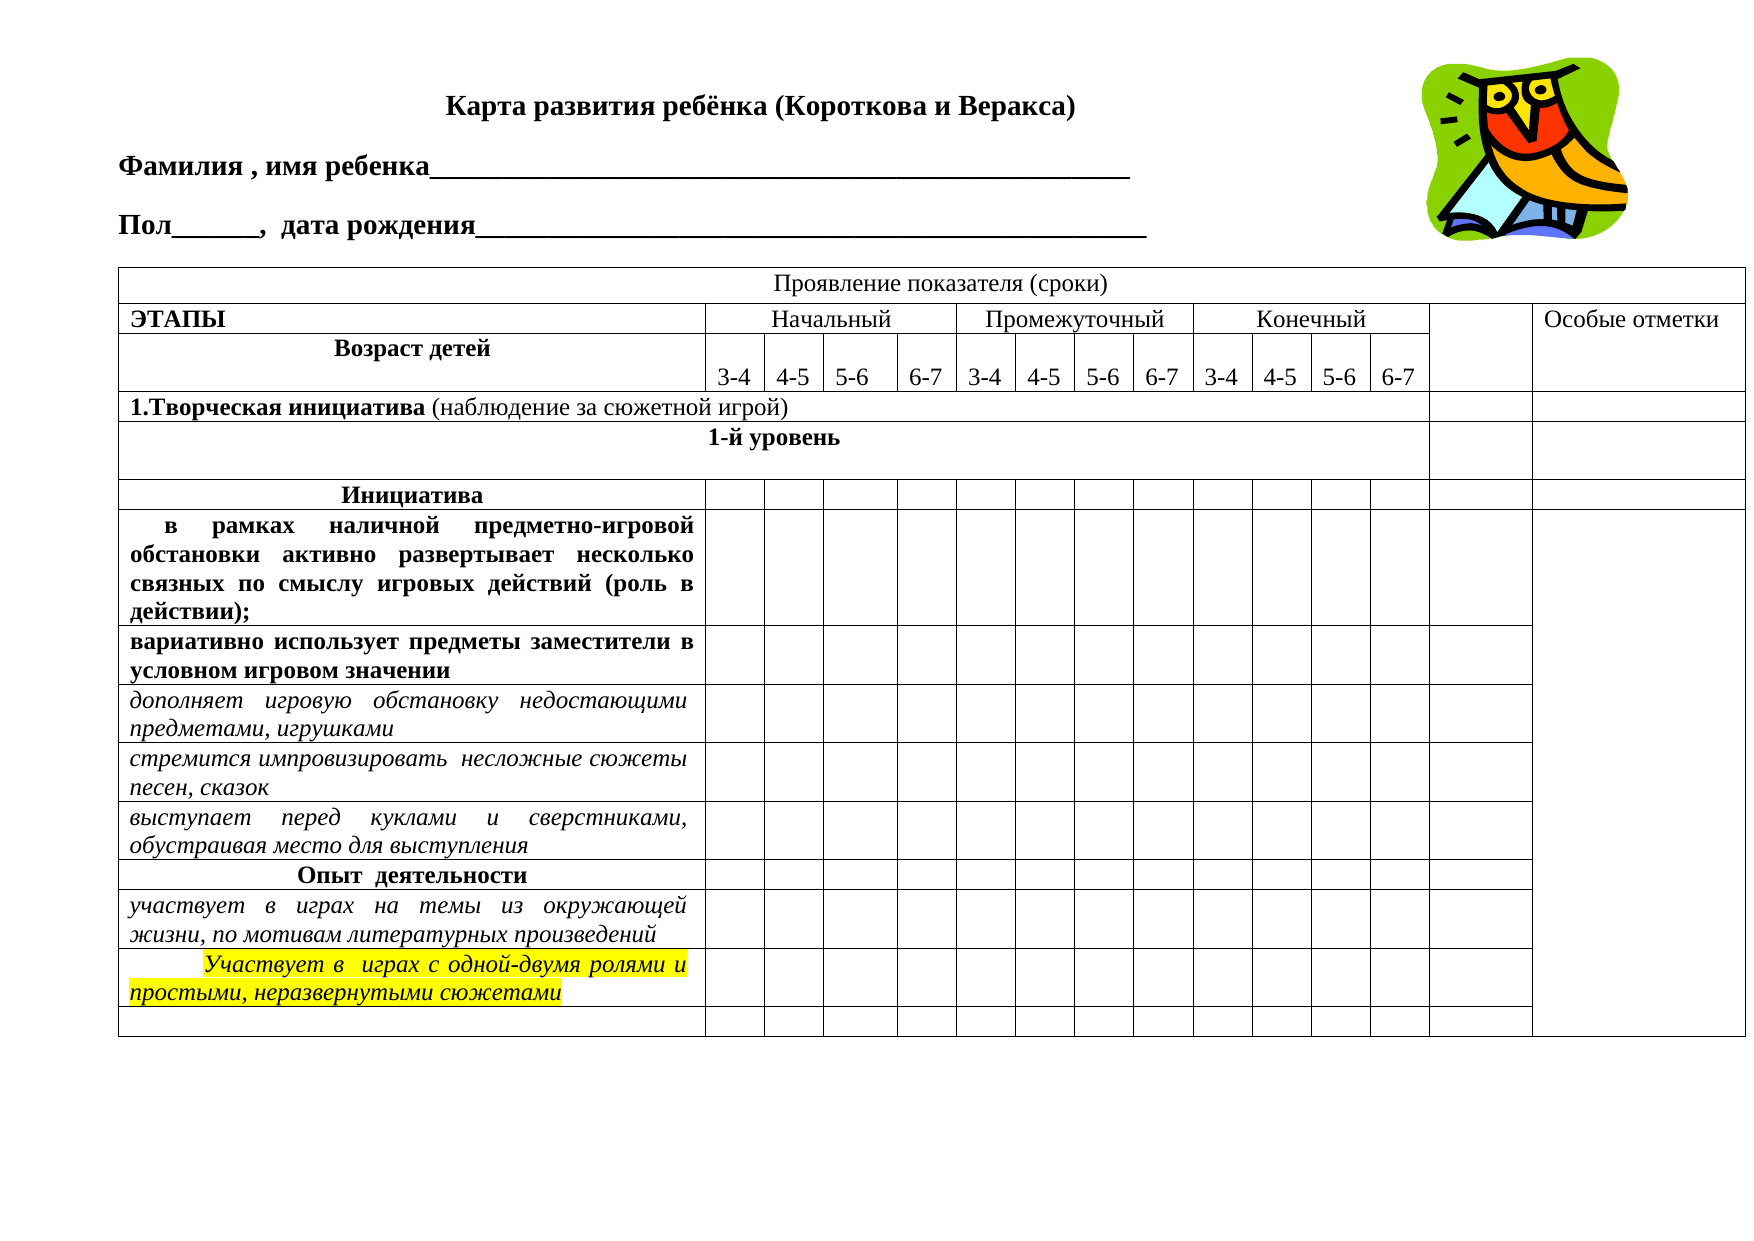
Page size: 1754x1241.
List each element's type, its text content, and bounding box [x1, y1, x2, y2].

table_cell [765, 949, 823, 1006]
table_cell Конечный [1194, 304, 1429, 332]
table_cell [1371, 949, 1429, 1006]
table_cell [898, 860, 956, 889]
table_cell [1371, 510, 1429, 625]
table_cell [1075, 802, 1133, 859]
table_cell [765, 626, 823, 684]
table_cell ЭТАПЫ [119, 304, 705, 332]
table_cell [1194, 510, 1252, 625]
table_cell в рамках наличной предметно-игровой обстановки активно развертывает несколько связных по смыслу игровых действий (роль в действии); [119, 510, 705, 625]
table_cell 5-6 [824, 334, 897, 391]
table_cell [1533, 422, 1745, 479]
table_cell [898, 743, 956, 801]
table_cell [706, 480, 764, 509]
table_cell [706, 626, 764, 684]
table_cell [1075, 626, 1133, 684]
table_cell [898, 1007, 956, 1036]
table_cell 6-7 [898, 334, 956, 391]
table_cell [1253, 802, 1311, 859]
table_cell [1134, 890, 1193, 948]
table_cell [1430, 392, 1532, 421]
table_cell 3-4 [1194, 334, 1252, 391]
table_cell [119, 1007, 705, 1036]
table_cell 4-5 [1016, 334, 1074, 391]
table_cell [1371, 802, 1429, 859]
table_cell [1312, 480, 1370, 509]
table_cell [824, 890, 897, 948]
table_cell [898, 890, 956, 948]
table_cell [1430, 304, 1532, 391]
table_cell [1194, 626, 1252, 684]
table_cell [1194, 860, 1252, 889]
table_cell Промежуточный [957, 304, 1193, 332]
table_cell [1134, 510, 1193, 625]
table_cell [765, 743, 823, 801]
table_cell [1016, 802, 1074, 859]
table_cell [1430, 890, 1532, 948]
table_cell [1430, 626, 1532, 684]
table_cell 5-6 [1312, 334, 1370, 391]
table_cell [1134, 480, 1193, 509]
table_cell [706, 510, 764, 625]
table_cell [1430, 1007, 1532, 1036]
table_cell [765, 510, 823, 625]
table_cell [898, 626, 956, 684]
table_cell [957, 802, 1015, 859]
table_cell [1430, 860, 1532, 889]
table_cell [1312, 743, 1370, 801]
table_cell [1371, 685, 1429, 742]
table_cell [1371, 1007, 1429, 1036]
table_cell [1194, 743, 1252, 801]
table_cell [765, 685, 823, 742]
table_cell [706, 890, 764, 948]
table_cell [1194, 1007, 1252, 1036]
table_cell стремится импровизировать несложные сюжеты песен, сказок [119, 743, 705, 801]
table_cell Начальный [706, 304, 956, 332]
table_cell [1253, 480, 1311, 509]
table_cell [1134, 860, 1193, 889]
table_cell [706, 860, 764, 889]
table_cell [1533, 392, 1745, 421]
table_cell [1134, 626, 1193, 684]
table_cell [824, 1007, 897, 1036]
table_cell [1016, 685, 1074, 742]
table_cell [765, 890, 823, 948]
text Карта развития ребёнка (Короткова и Веракса) [118, 88, 1428, 122]
table_cell [1253, 949, 1311, 1006]
table_cell [1134, 802, 1193, 859]
table_cell [1371, 743, 1429, 801]
text Пол______, дата рождения______________________________________________ [1477, 207, 1636, 241]
text Пол______, дата рождения______________________________________________ [118, 207, 1456, 241]
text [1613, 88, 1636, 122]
table_cell [1016, 890, 1074, 948]
table_cell [824, 480, 897, 509]
table_cell [1430, 510, 1532, 625]
table_cell [1075, 685, 1133, 742]
table_cell [1371, 626, 1429, 684]
table_cell [824, 510, 897, 625]
table_cell [957, 685, 1015, 742]
table_cell выступает перед куклами и сверстниками, обустраивая место для выступления [119, 802, 705, 859]
table_cell 4-5 [765, 334, 823, 391]
table_cell [1016, 743, 1074, 801]
table_cell [898, 949, 956, 1006]
table_cell [1075, 949, 1133, 1006]
table_cell [1312, 685, 1370, 742]
table_cell [1253, 626, 1311, 684]
table_cell [1253, 890, 1311, 948]
table_cell Участвует в играх с одной-двумя ролями и простыми, неразвернутыми сюжетами [119, 949, 705, 1006]
table_cell [957, 890, 1015, 948]
table_cell [1533, 510, 1745, 1036]
table_cell [824, 743, 897, 801]
table_cell [824, 860, 897, 889]
table_cell [1253, 860, 1311, 889]
table_cell [1371, 480, 1429, 509]
table_cell [1312, 802, 1370, 859]
table_cell [1194, 685, 1252, 742]
table_cell Инициатива [119, 480, 705, 509]
table_cell [765, 802, 823, 859]
table_cell [1253, 510, 1311, 625]
table_header Проявление показателя (сроки) [119, 268, 1745, 303]
table_cell 6-7 [1371, 334, 1429, 391]
table_cell [1253, 743, 1311, 801]
table_cell [957, 949, 1015, 1006]
table_cell [1533, 480, 1745, 509]
table_cell [1016, 626, 1074, 684]
table_cell [1371, 860, 1429, 889]
table_cell [706, 949, 764, 1006]
table_cell 4-5 [1253, 334, 1311, 391]
table_cell [898, 802, 956, 859]
table_cell [898, 510, 956, 625]
table_cell [1075, 743, 1133, 801]
table_cell [824, 802, 897, 859]
table_cell [706, 685, 764, 742]
table_cell [765, 480, 823, 509]
table_cell [898, 480, 956, 509]
table_cell [1430, 480, 1532, 509]
table_cell [1430, 422, 1532, 479]
table_cell [1312, 510, 1370, 625]
table_cell [1371, 890, 1429, 948]
table_cell [957, 860, 1015, 889]
table_cell [706, 1007, 764, 1036]
table_cell [706, 743, 764, 801]
text Фамилия , имя ребенка________________________________________________ [118, 148, 1437, 181]
table_cell [1430, 743, 1532, 801]
table_cell [1016, 1007, 1074, 1036]
table_cell [1134, 1007, 1193, 1036]
table_cell [1194, 802, 1252, 859]
table_cell [1134, 949, 1193, 1006]
table_cell [1430, 685, 1532, 742]
table_cell [824, 626, 897, 684]
table_cell [824, 949, 897, 1006]
table_cell Опыт деятельности [119, 860, 705, 889]
table_cell [1253, 685, 1311, 742]
table_cell [957, 480, 1015, 509]
table_cell [957, 626, 1015, 684]
table_cell дополняет игровую обстановку недостающими предметами, игрушками [119, 685, 705, 742]
table_cell [957, 510, 1015, 625]
table_cell 1.Творческая инициатива (наблюдение за сюжетной игрой) [119, 392, 1429, 421]
table_cell [1075, 480, 1133, 509]
table_cell [1194, 480, 1252, 509]
table_cell 3-4 [706, 334, 764, 391]
table_cell [1312, 1007, 1370, 1036]
table_cell 5-6 [1075, 334, 1133, 391]
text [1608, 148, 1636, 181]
table_cell [1312, 626, 1370, 684]
table_cell [1312, 890, 1370, 948]
table_cell [1016, 510, 1074, 625]
table_cell [898, 685, 956, 742]
table_cell 1-й уровень [119, 422, 1429, 479]
table_cell [1134, 743, 1193, 801]
table_cell [1075, 1007, 1133, 1036]
table_cell [1312, 860, 1370, 889]
table_cell [957, 743, 1015, 801]
table_cell [1134, 685, 1193, 742]
table_cell [765, 1007, 823, 1036]
table_cell [765, 860, 823, 889]
table_cell [824, 685, 897, 742]
table_cell участвует в играх на темы из окружающей жизни, по мотивам литературных произведений [119, 890, 705, 948]
table_cell [957, 1007, 1015, 1036]
table_cell [1075, 890, 1133, 948]
table_cell [1194, 890, 1252, 948]
table_cell [1430, 802, 1532, 859]
table_cell 6-7 [1134, 334, 1193, 391]
table_cell [1016, 860, 1074, 889]
table_cell Возраст детей [119, 334, 705, 391]
table_cell [1016, 480, 1074, 509]
table_cell [1430, 949, 1532, 1006]
table_cell вариативно использует предметы заместители в условном игровом значении [119, 626, 705, 684]
table_cell [1016, 949, 1074, 1006]
table_cell [1075, 860, 1133, 889]
table_cell [1253, 1007, 1311, 1036]
table_cell [1194, 949, 1252, 1006]
table_cell [706, 802, 764, 859]
table_cell [1075, 510, 1133, 625]
table_cell [1312, 949, 1370, 1006]
table_cell 3-4 [957, 334, 1015, 391]
table_cell Особые отметки [1533, 304, 1745, 391]
